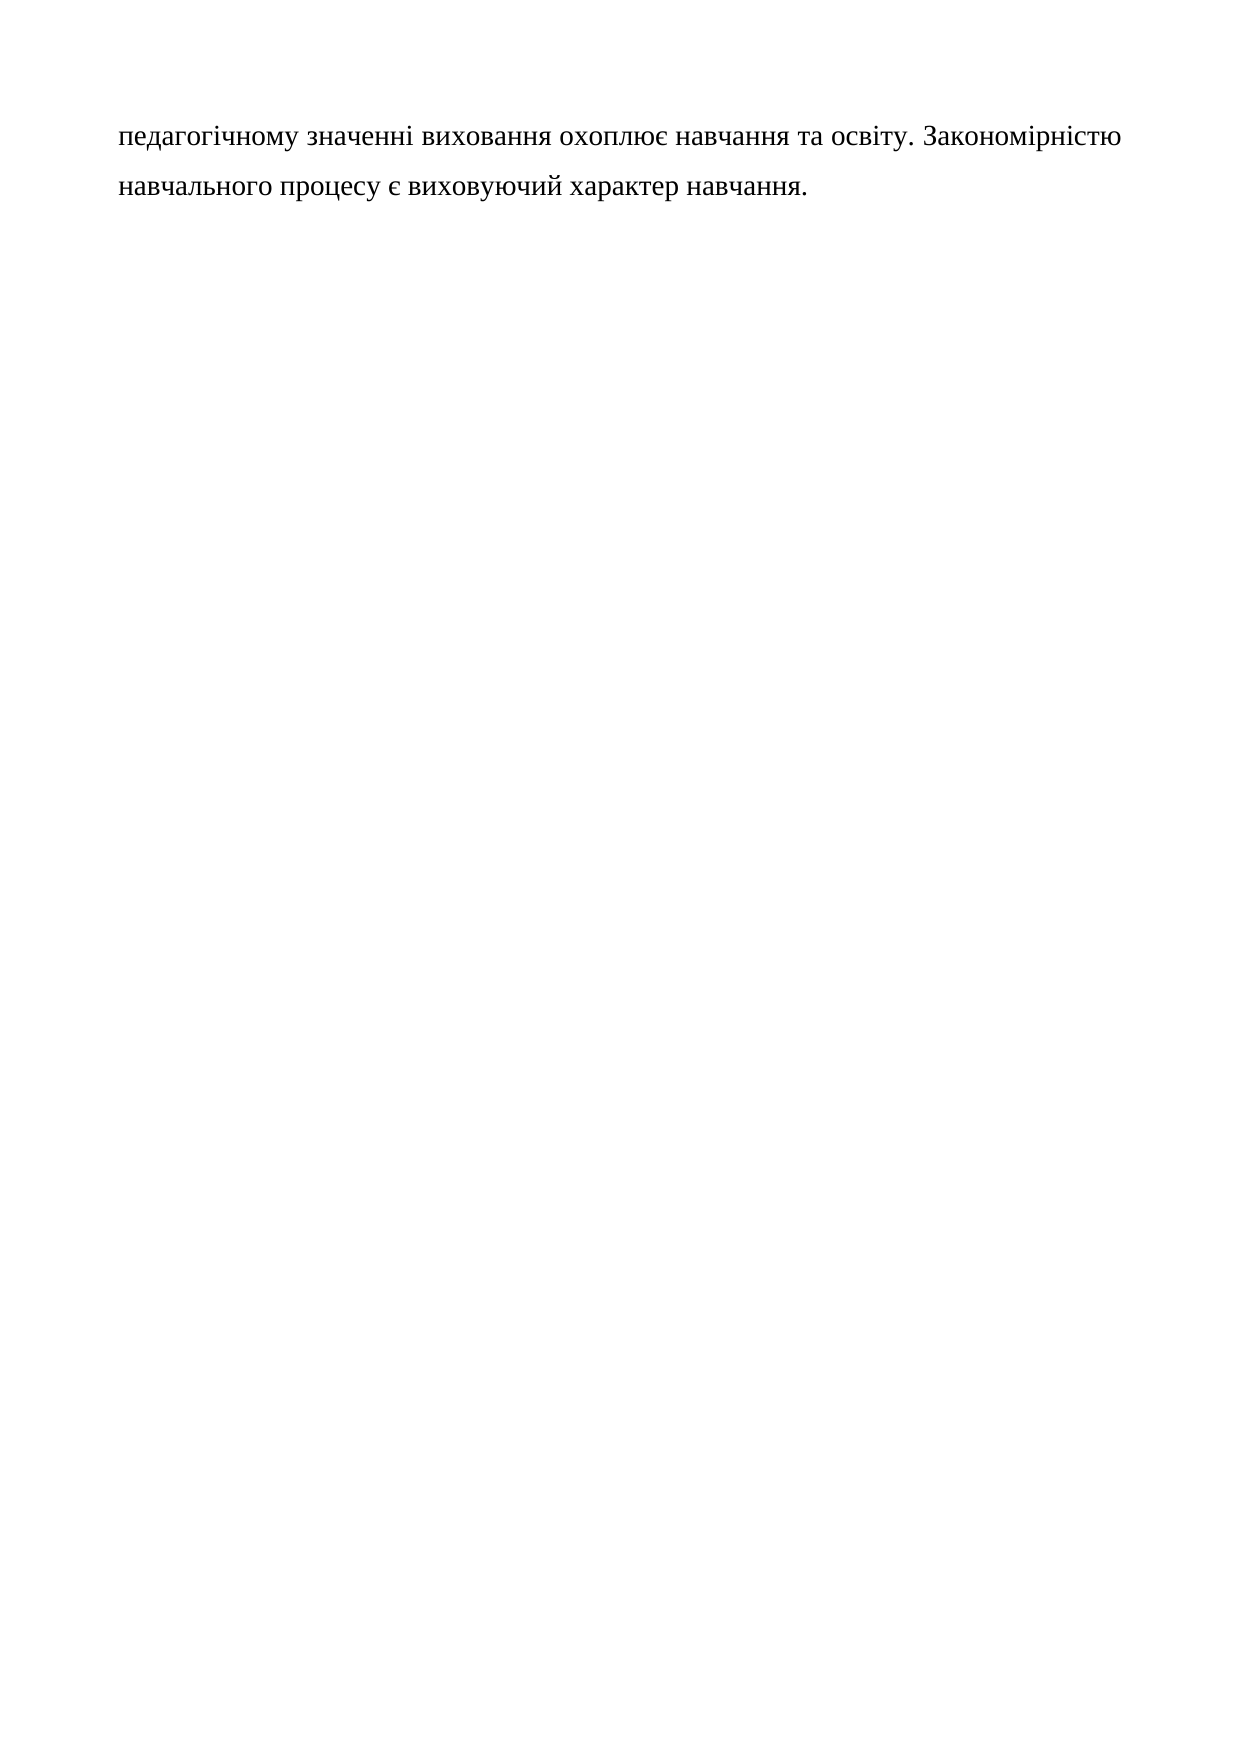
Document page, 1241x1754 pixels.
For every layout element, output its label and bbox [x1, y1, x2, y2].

text [118, 118, 1122, 202]
